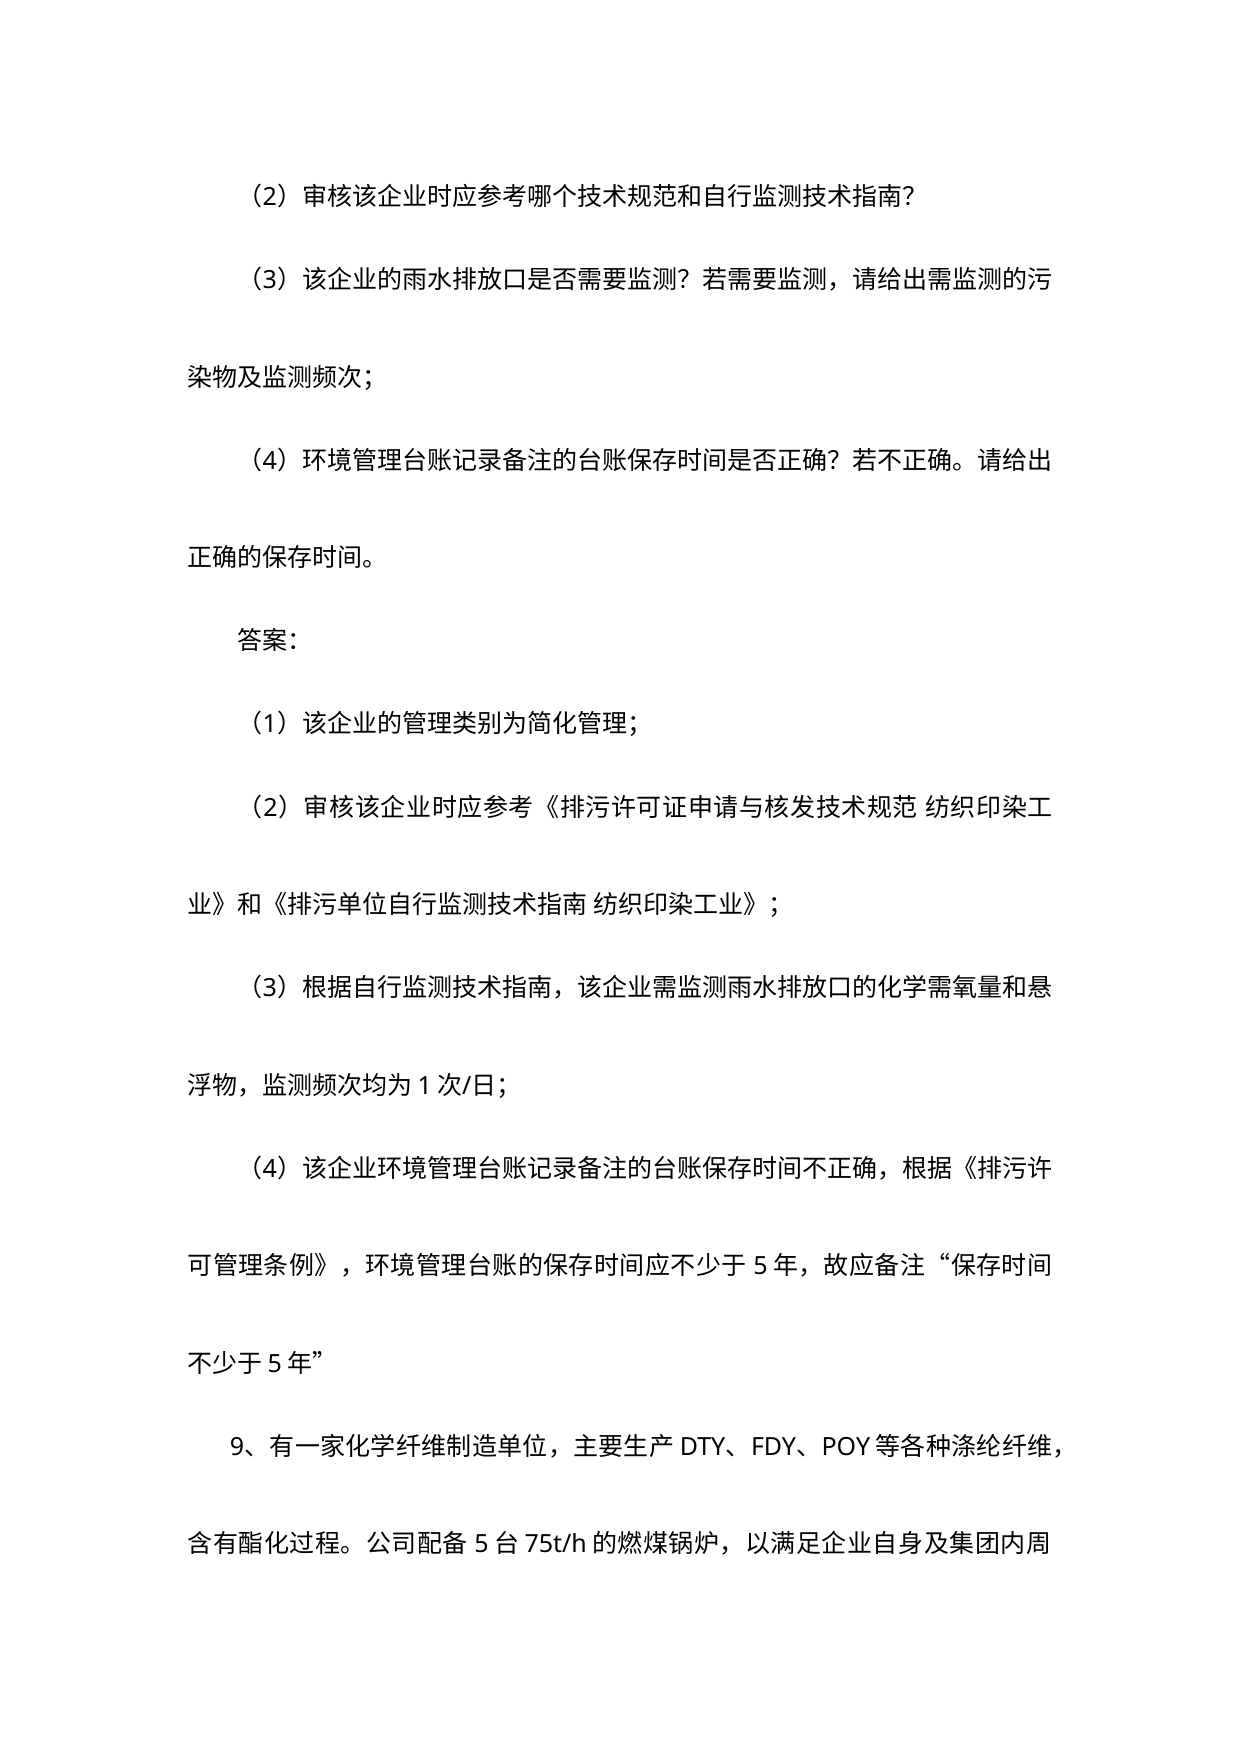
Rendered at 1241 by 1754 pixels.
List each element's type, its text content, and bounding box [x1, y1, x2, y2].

text （4）环境管理台账记录备注的台账保存时间是否正确？若不正确。请给出正确的保存时间。 [187, 426, 1053, 588]
text （3）该企业的雨水排放口是否需要监测？若需要监测，请给出需监测的污染物及监测频次； [187, 245, 1053, 408]
text （2）审核该企业时应参考哪个技术规范和自行监测技术指南？ [187, 162, 1053, 227]
text （3）根据自行监测技术指南，该企业需监测雨水排放口的化学需氧量和悬浮物，监测频次均为1次/日； [187, 953, 1053, 1116]
text 答案： [187, 606, 1053, 671]
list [187, 1412, 1053, 1574]
text （1）该企业的管理类别为简化管理； [187, 689, 1053, 754]
text （2）审核该企业时应参考《排污许可证申请与核发技术规范 纺织印染工业》和《排污单位自行监测技术指南 纺织印染工业》； [187, 773, 1053, 935]
text （4）该企业环境管理台账记录备注的台账保存时间不正确，根据《排污许可管理条例》，环境管理台账的保存时间应不少于5年，故应备注“保存时间不少于5年” [187, 1134, 1053, 1394]
